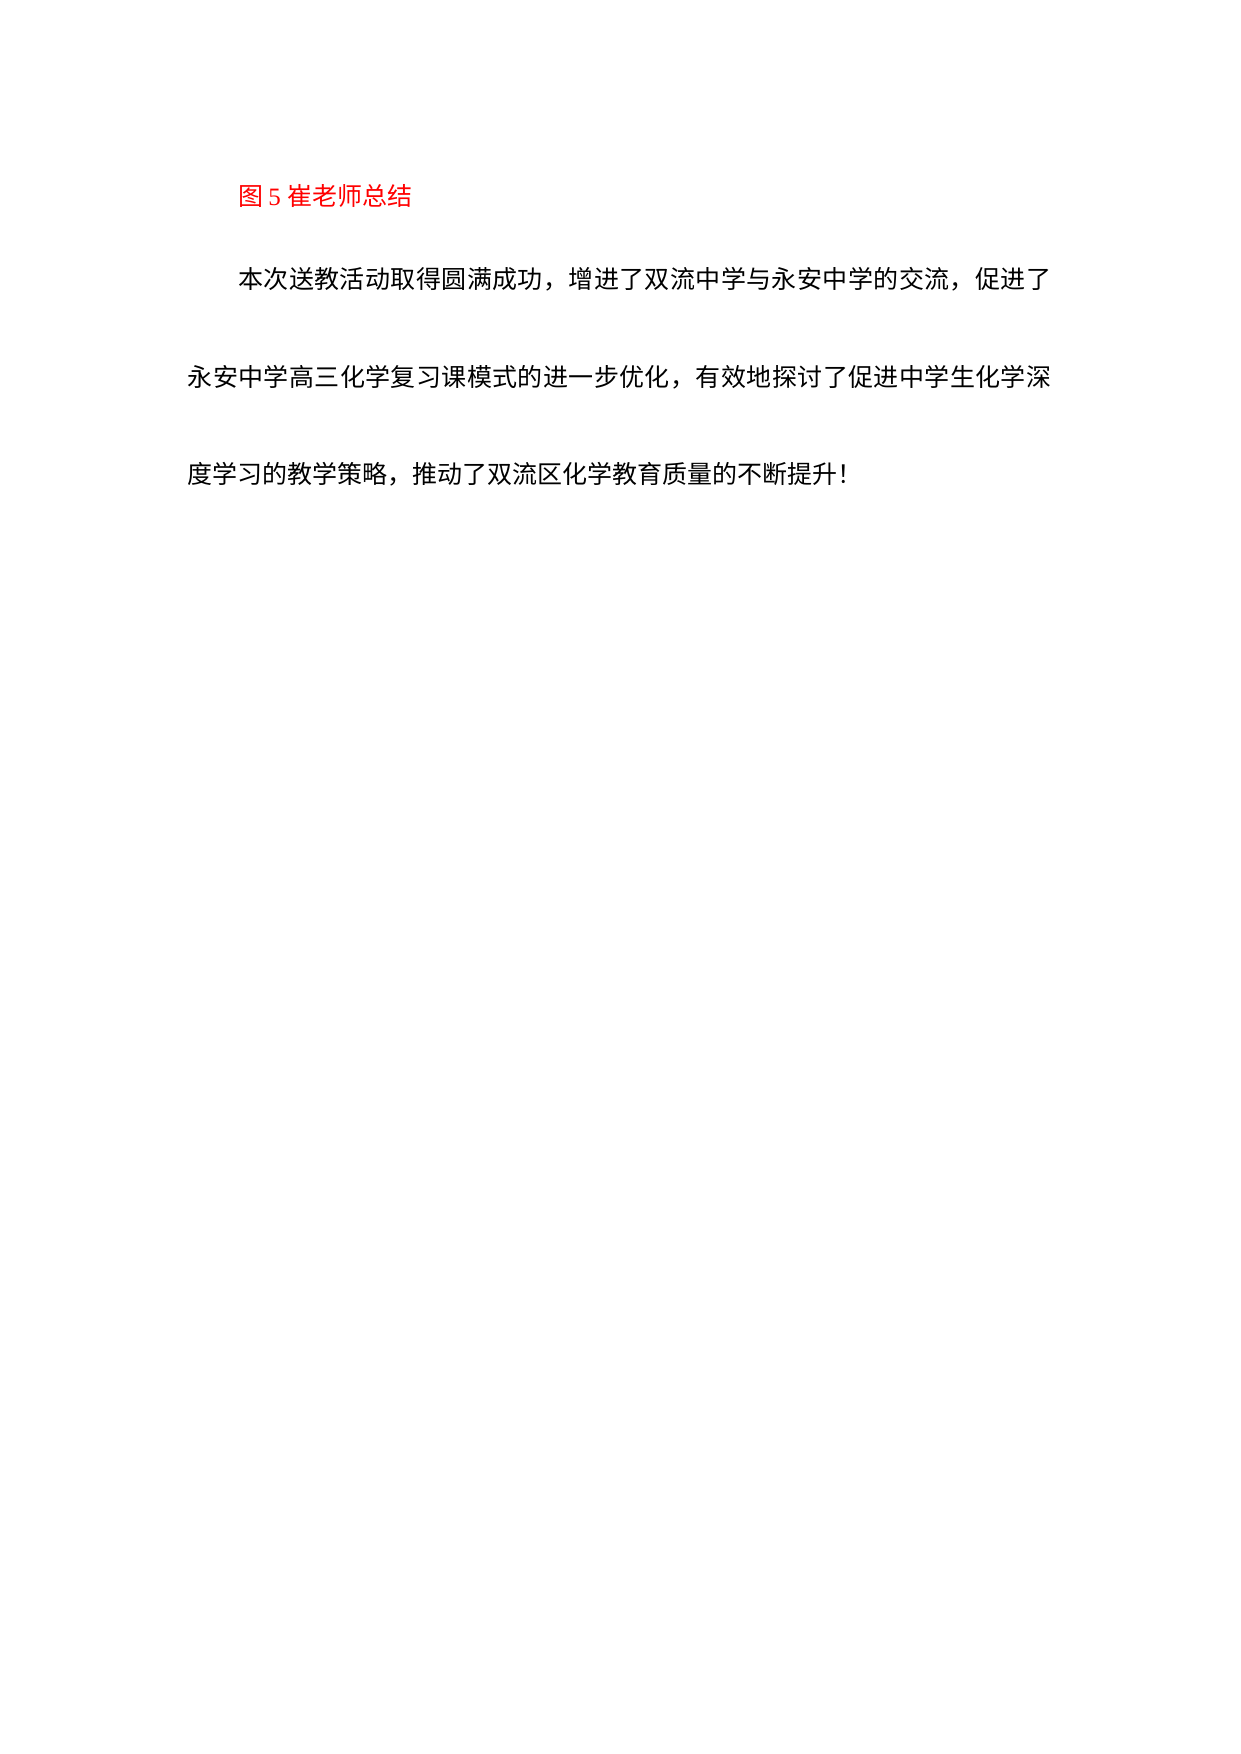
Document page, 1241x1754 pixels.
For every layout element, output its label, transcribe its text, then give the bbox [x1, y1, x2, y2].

text 图5 崔老师总结 [187, 162, 1053, 227]
text 本次送教活动取得圆满成功，增进了双流中学与永安中学的交流，促进了永安中学高三化学复习课模式的进一步优化，有效地探讨了促进中学生化学深度学习的教学策略，推动了双流区化学教育质量的不断提升！ [187, 245, 1053, 505]
